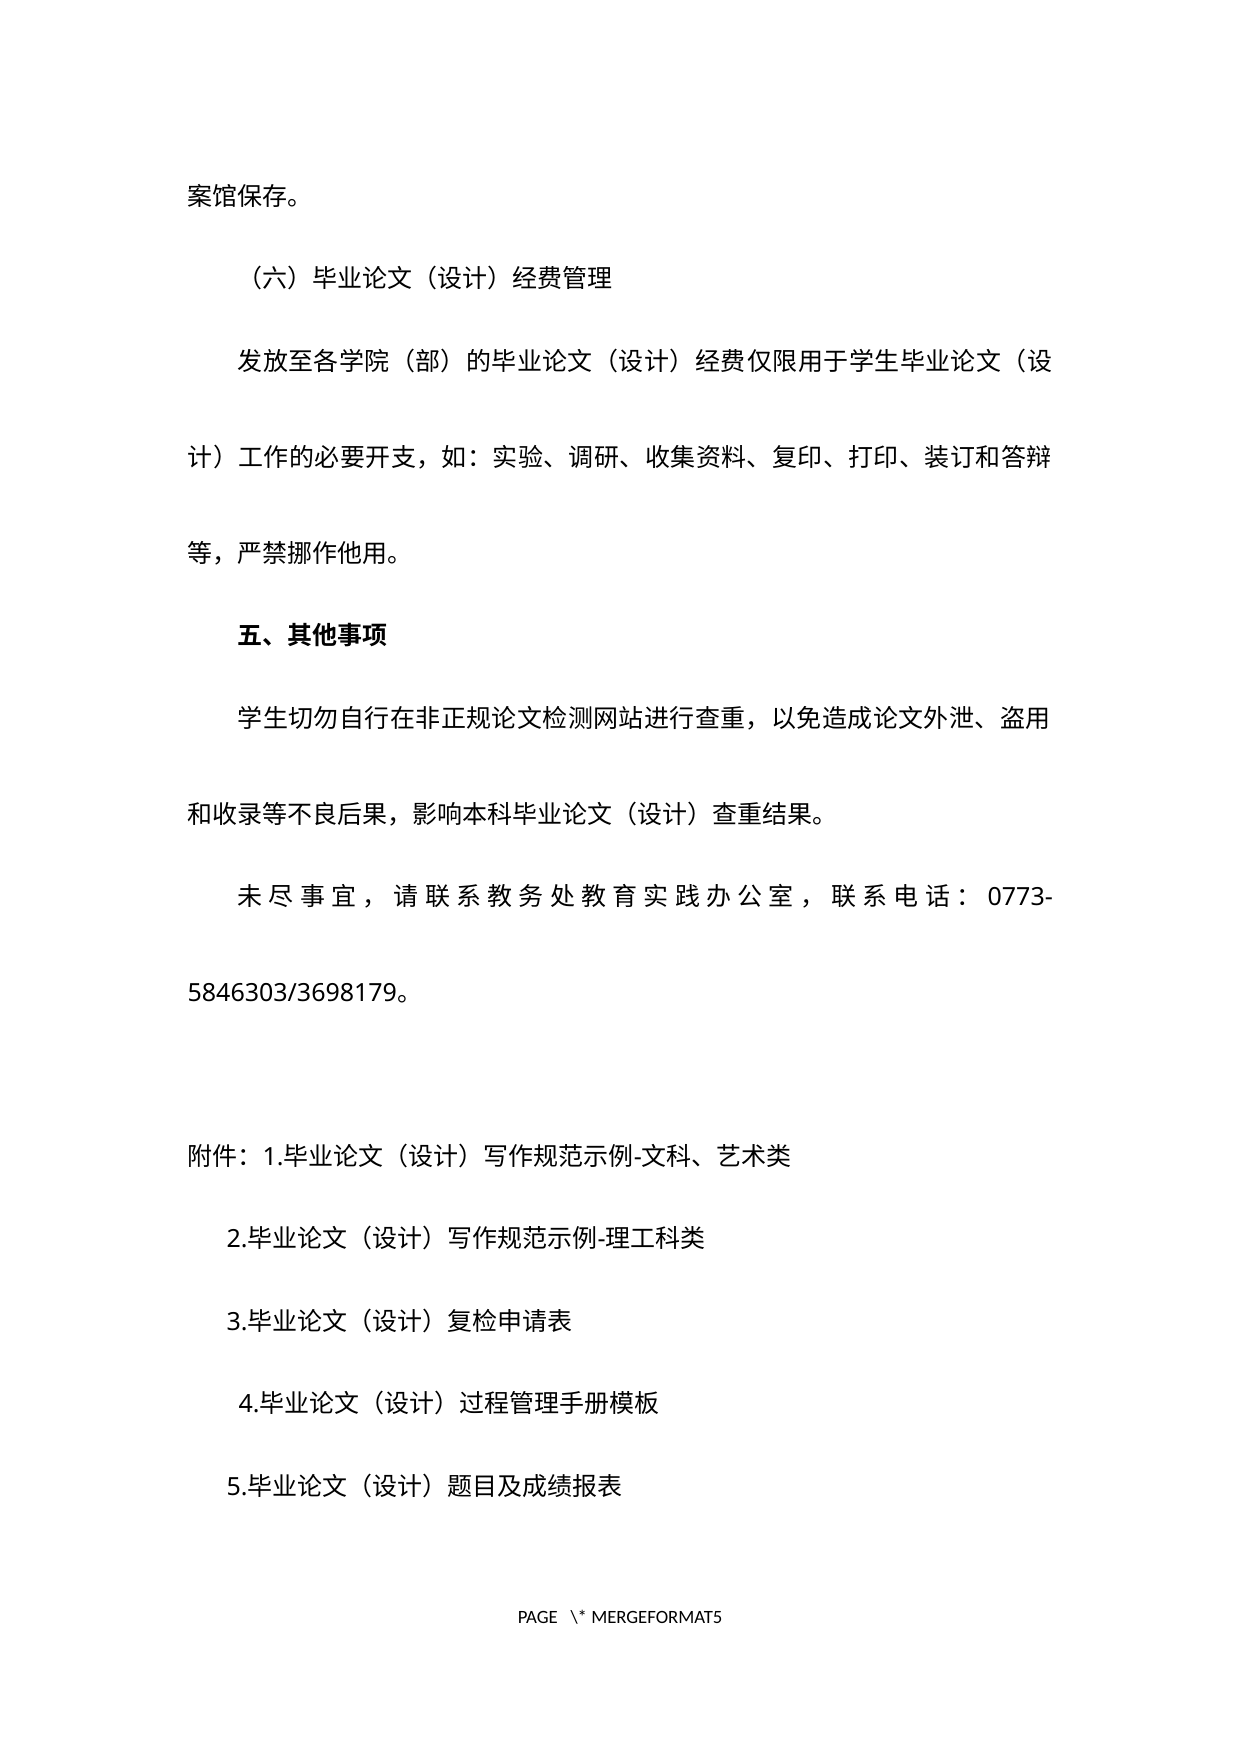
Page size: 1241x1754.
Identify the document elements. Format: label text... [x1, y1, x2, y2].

text 附件：1.毕业论文（设计）写作规范示例-文科、艺术类 [187, 1122, 1053, 1187]
text （六）毕业论文（设计）经费管理 [187, 244, 1053, 309]
text 五、其他事项 [187, 601, 1053, 666]
text 5.毕业论文（设计）题目及成绩报表 [187, 1452, 1053, 1517]
text 发放至各学院（部）的毕业论文（设计）经费仅限用于学生毕业论文（设计）工作的必要开支，如：实验、调研、收集资料、复印、打印、装订和答辩等，严禁挪作他用。 [187, 327, 1053, 584]
text 3.毕业论文（设计）复检申请表 [187, 1287, 1053, 1352]
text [187, 162, 1053, 227]
text 4.毕业论文（设计）过程管理手册模板 [187, 1369, 1053, 1434]
text 未尽事宜，请联系教务处教育实践办公室，联系电话：0773-5846303/3698179。 [187, 862, 1053, 1023]
text 学生切勿自行在非正规论文检测网站进行查重，以免造成论文外泄、盗用和收录等不良后果，影响本科毕业论文（设计）查重结果。 [187, 684, 1053, 845]
text 2.毕业论文（设计）写作规范示例-理工科类 [187, 1204, 1053, 1269]
